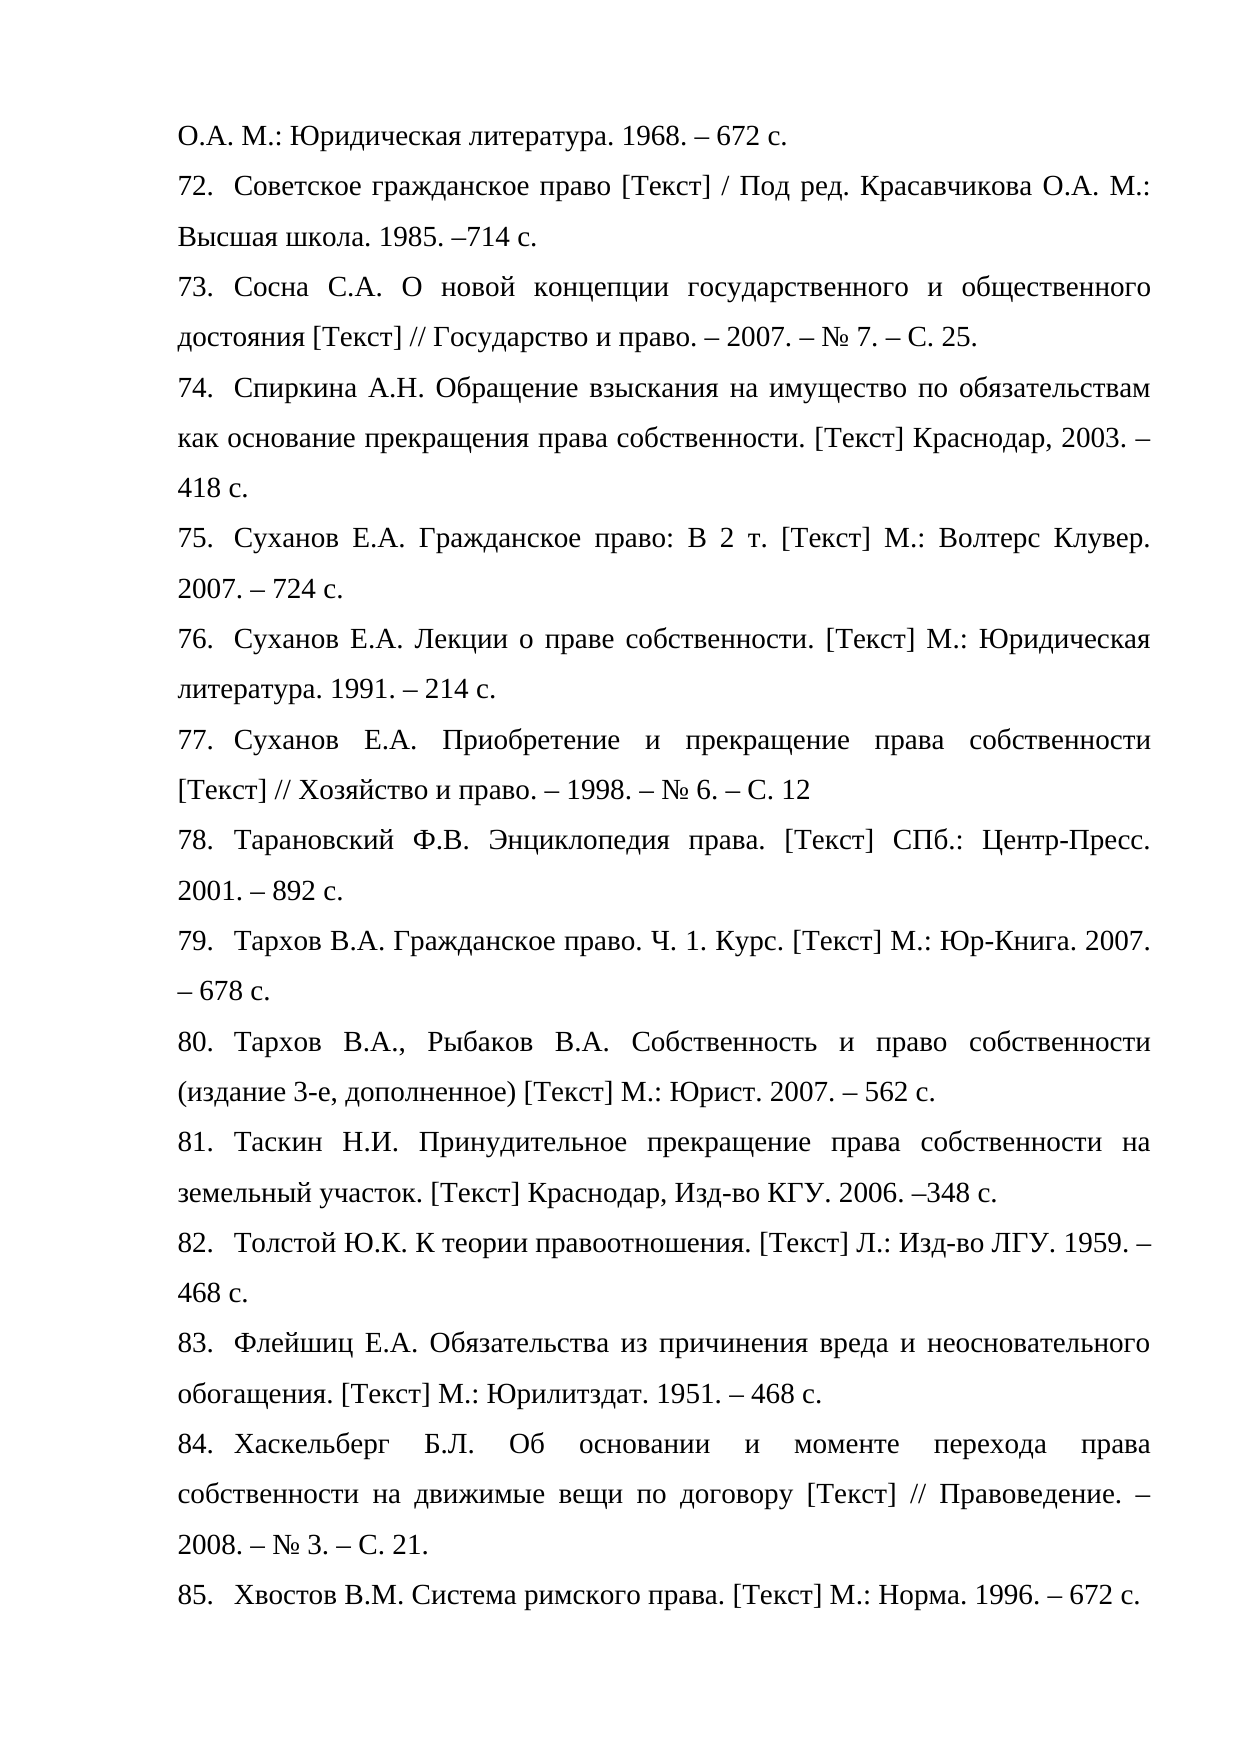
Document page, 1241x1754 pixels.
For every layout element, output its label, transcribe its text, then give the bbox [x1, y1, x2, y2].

list Хаскельберг Б.Л. Об основании и моменте перехода права собственности на движимые вещи по договору [Текст] // Правоведение. – 2008. – № 3. – С. 21. [177, 1426, 1152, 1560]
list Тархов В.А. Гражданское право. Ч. 1. Курс. [Текст] М.: Юр-Книга. 2007. – 678 с. [177, 923, 1152, 1007]
list Толстой Ю.К. К теории правоотношения. [Текст] Л.: Изд-во ЛГУ. 1959. – 468 с. [177, 1225, 1152, 1309]
list Суханов Е.А. Приобретение и прекращение права собственности [Текст] // Хозяйство и право. – 1998. – № 6. – С. 12 [177, 722, 1152, 806]
list Флейшиц Е.А. Обязательства из причинения вреда и неосновательного обогащения. [Текст] М.: Юрилитздат. 1951. – 468 с. [177, 1326, 1152, 1409]
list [177, 118, 1152, 152]
list Сосна С.А. О новой концепции государственного и общественного достояния [Текст] // Государство и право. – 2007. – № 7. – С. 25. [177, 269, 1152, 353]
list Суханов Е.А. Лекции о праве собственности. [Текст] М.: Юридическая литература. 1991. – 214 с. [177, 621, 1152, 705]
list Спиркина А.Н. Обращение взыскания на имущество по обязательствам как основание прекращения права собственности. [Текст] Краснодар, 2003. – 418 с. [177, 370, 1152, 504]
list Советское гражданское право [Текст] / Под ред. Красавчикова О.А. М.: Высшая школа. 1985. –714 с. [177, 168, 1152, 252]
list Таскин Н.И. Принудительное прекращение права собственности на земельный участок. [Текст] Краснодар, Изд-во КГУ. 2006. –348 с. [177, 1124, 1152, 1208]
list Тархов В.А., Рыбаков В.А. Собственность и право собственности (издание 3-е, дополненное) [Текст] М.: Юрист. 2007. – 562 с. [177, 1024, 1152, 1108]
list Тарановский Ф.В. Энциклопедия права. [Текст] СПб.: Центр-Пресс. 2001. – 892 с. [177, 822, 1152, 906]
list Суханов Е.А. Гражданское право: В 2 т. [Текст] М.: Волтерс Клувер. 2007. – 724 с. [177, 521, 1152, 604]
list Хвостов В.М. Система римского права. [Текст] М.: Норма. 1996. – 672 с. [177, 1577, 1152, 1611]
